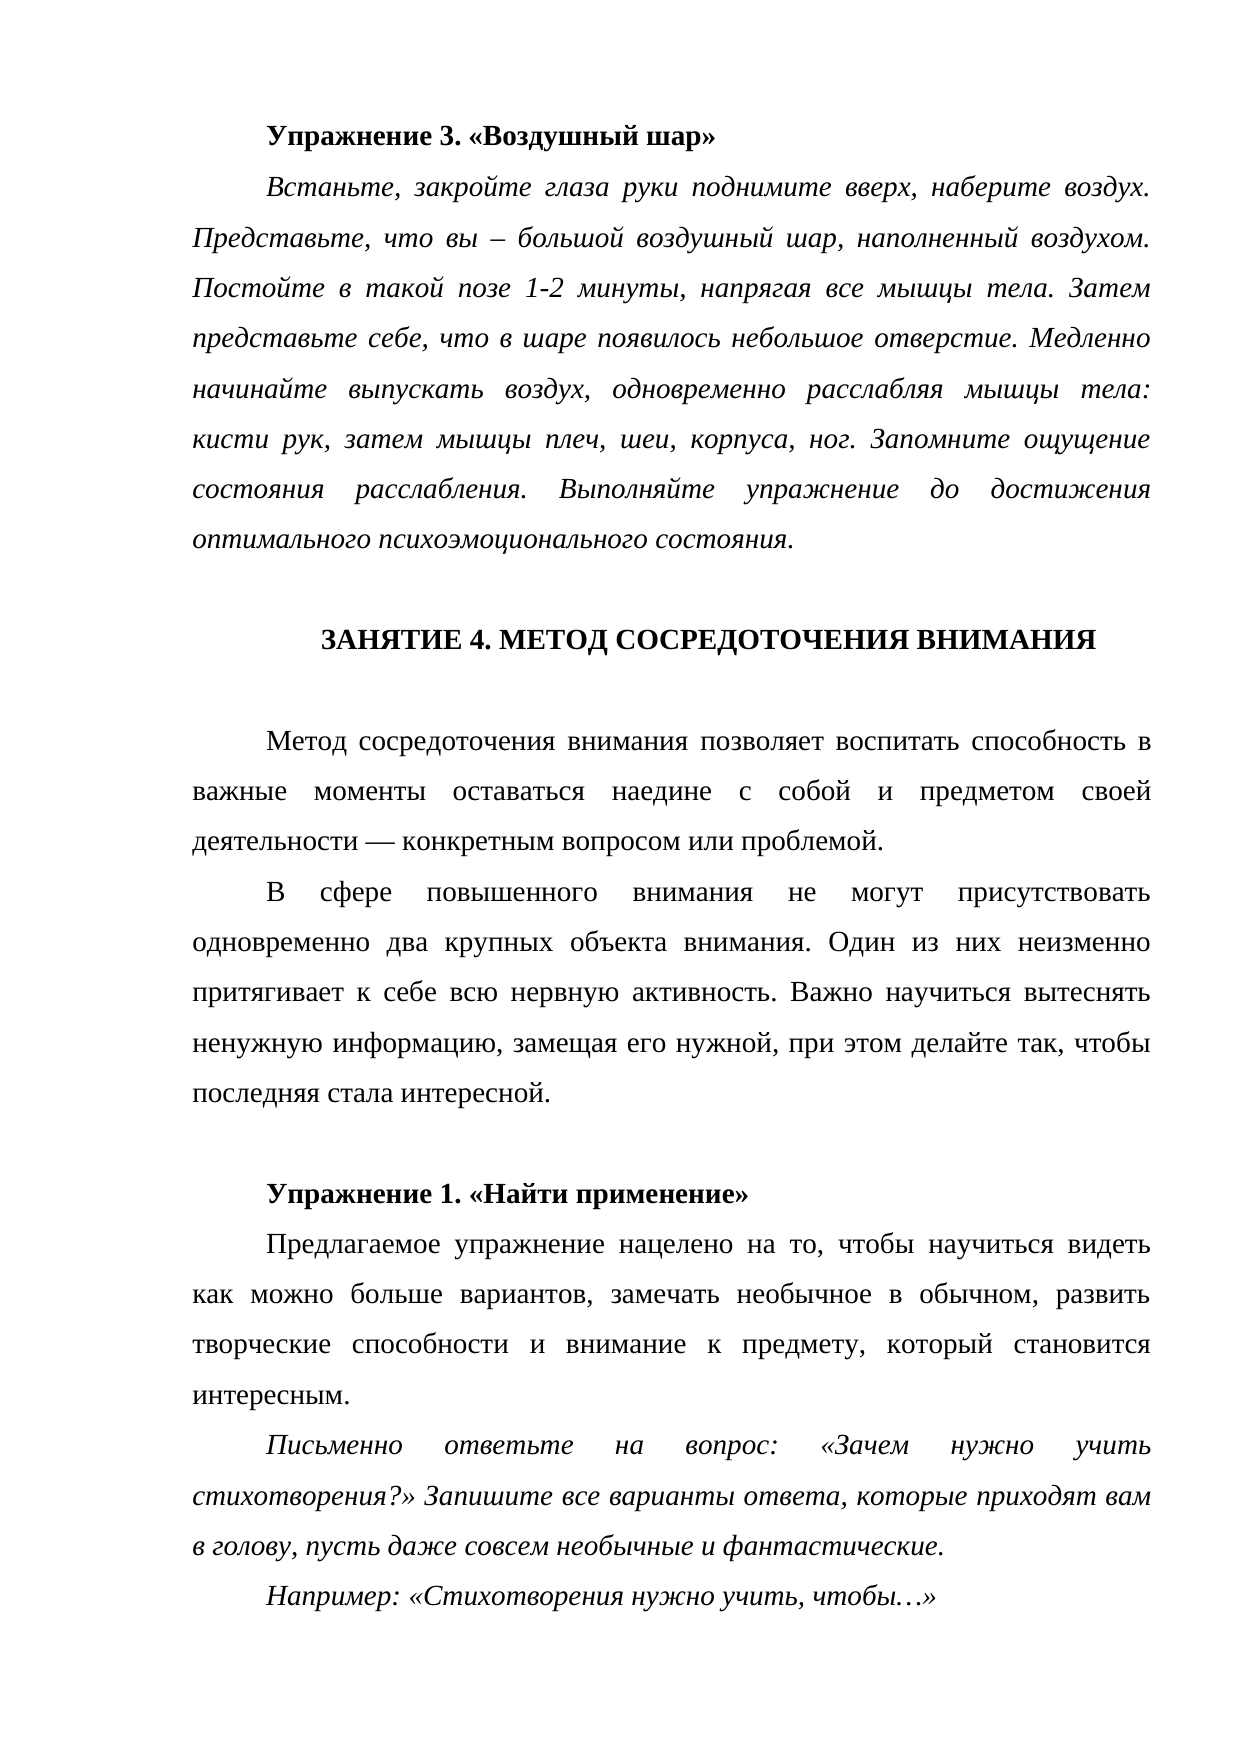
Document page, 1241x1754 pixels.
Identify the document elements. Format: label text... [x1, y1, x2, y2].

text Встаньте, закройте глаза руки поднимите вверх, наберите воздух. Представьте, что вы – большой воздушный шар, наполненный воздухом. Постойте в такой позе 1-2 минуты, напрягая все мышцы тела. Затем представьте себе, что в шаре появилось небольшое отверстие. Медленно начинайте выпускать воздух, одновременно расслабляя мышцы тела: кисти рук, затем мышцы плеч, шеи, корпуса, ног. Запомните ощущение состояния расслабления. Выполняйте упражнение до достижения оптимального психоэмоционального состояния. [192, 169, 1152, 555]
text Упражнение 1. «Найти применение» [192, 1176, 1152, 1209]
text Предлагаемое упражнение нацелено на то, чтобы научиться видеть как можно больше вариантов, замечать необычное в обычном, развить творческие способности и внимание к предмету, который становится интересным. [192, 1226, 1152, 1411]
text Например: «Стихотворения нужно учить, чтобы…» [192, 1578, 1152, 1612]
text В сфере повышенного внимания не могут присутствовать одновременно два крупных объекта внимания. Один из них неизменно притягивает к себе всю нервную активность. Важно научиться вытеснять ненужную информацию, замещая его нужной, при этом делайте так, чтобы последняя стала интересной. [192, 874, 1152, 1109]
text Занятие 4. МЕтод СОСРЕДОТОЧЕНИЯ ВНИМАНИЯ [192, 622, 1152, 656]
text Письменно ответьте на вопрос: «Зачем нужно учить стихотворения?» Запишите все варианты ответа, которые приходят вам в голову, пусть даже совсем необычные и фантастические. [192, 1427, 1152, 1561]
text Метод сосредоточения внимания позволяет воспитать способность в важные моменты оставаться наедине с собой и предметом своей деятельности — конкретным вопросом или проблемой. [192, 723, 1152, 857]
text Упражнение 3. «Воздушный шар» [192, 118, 1152, 152]
